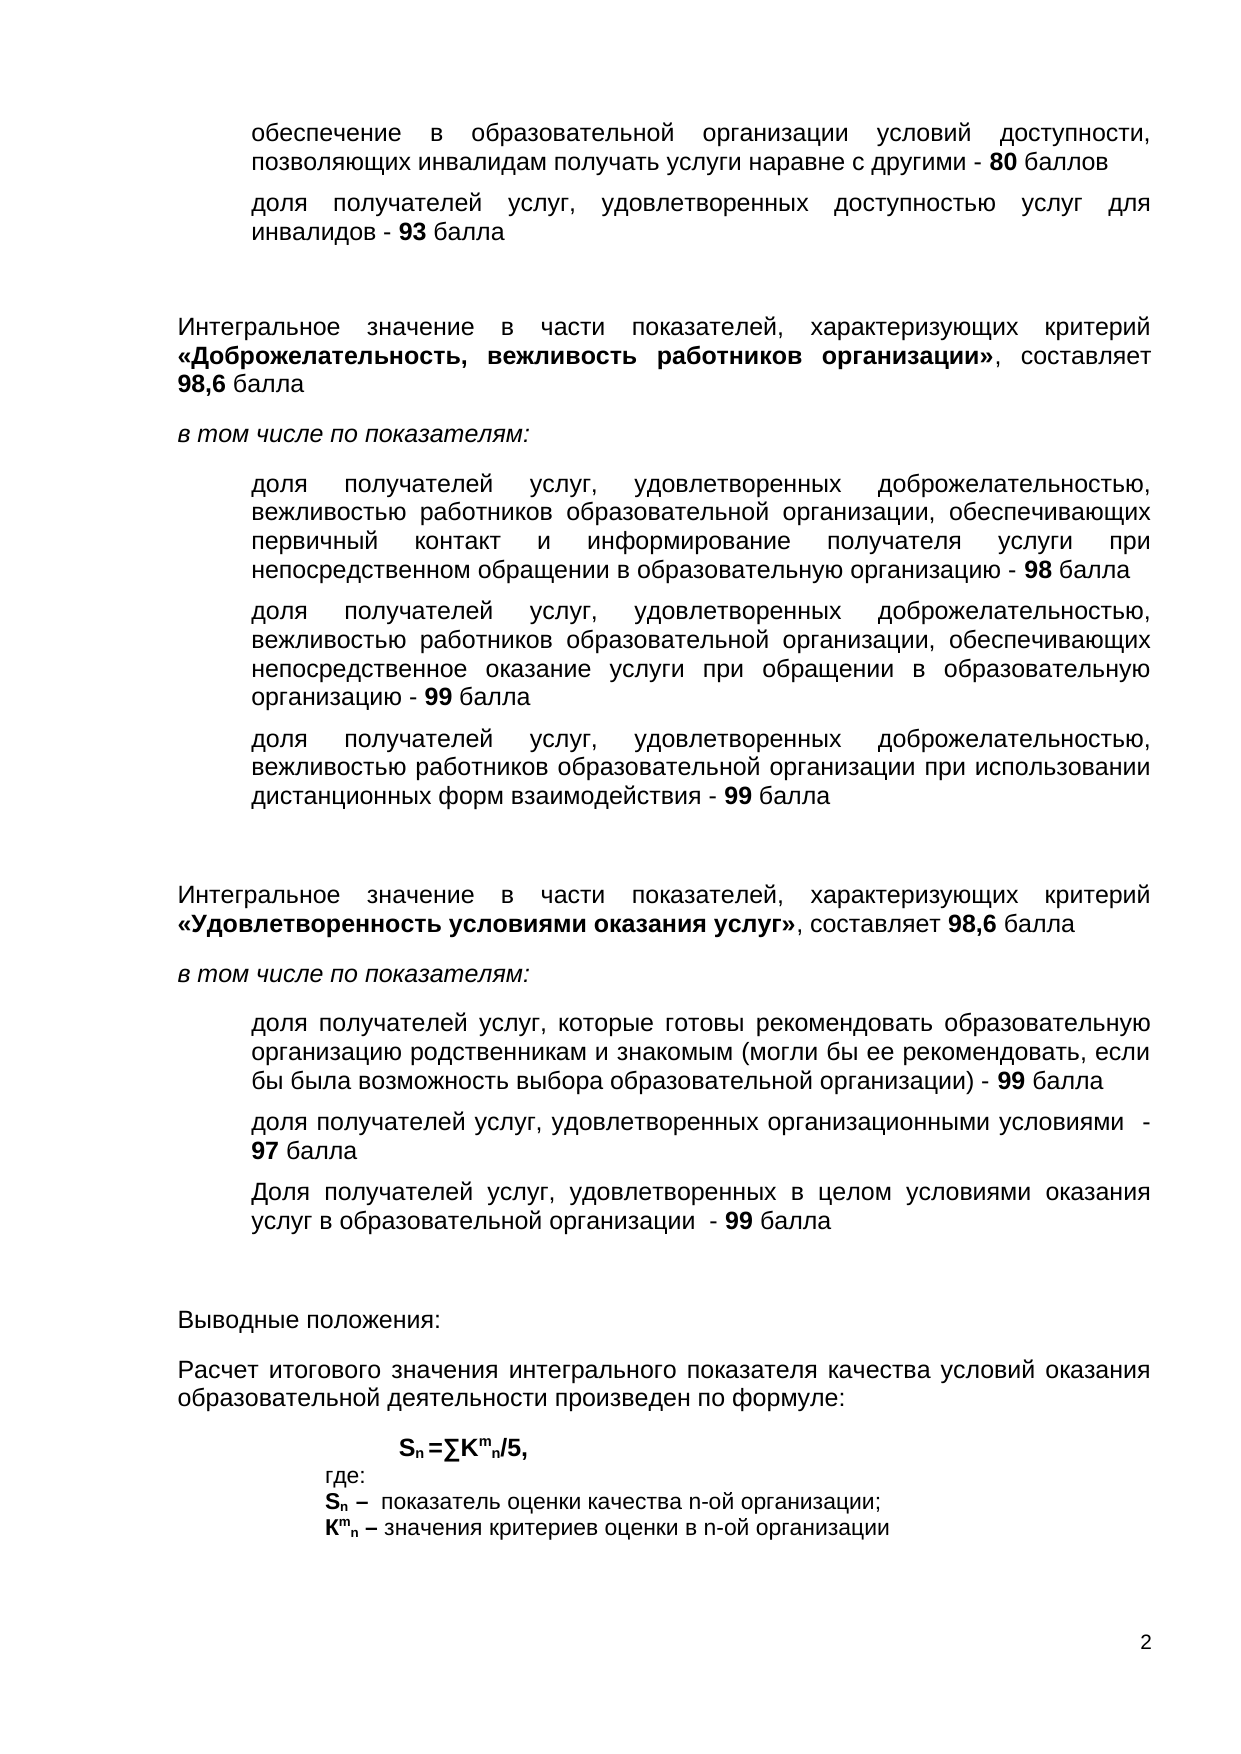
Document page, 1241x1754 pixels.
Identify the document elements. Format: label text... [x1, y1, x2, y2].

text Интегральное значение в части показателей, характеризующих критерий «Доброжелательность, вежливость работников организации», составляет 98,6 балла [177, 312, 1152, 398]
text доля получателей услуг, удовлетворенных доступностью услуг для инвалидов - 93 балла [251, 188, 1152, 246]
text доля получателей услуг, удовлетворенных доброжелательностью, вежливостью работников образовательной организации, обеспечивающих первичный контакт и информирование получателя услуги при непосредственном обращении в образовательную организацию - 98 балла [251, 468, 1152, 583]
text Выводные положения: [177, 1305, 1152, 1334]
text в том числе по показателям: [177, 959, 1152, 987]
text доля получателей услуг, удовлетворенных доброжелательностью, вежливостью работников образовательной организации, обеспечивающих непосредственное оказание услуги при обращении в образовательную организацию - 99 балла [251, 596, 1152, 711]
text доля получателей услуг, удовлетворенных организационными условиями - 97 балла [251, 1107, 1152, 1164]
text доля получателей услуг, которые готовы рекомендовать образовательную организацию родственникам и знакомым (могли бы ее рекомендовать, если бы была возможность выбора образовательной организации) - 99 балла [251, 1008, 1152, 1094]
text в том числе по показателям: [177, 419, 1152, 448]
text Кmn – значения критериев оценки в n-ой организации [325, 1514, 1152, 1541]
text где: [325, 1462, 1152, 1488]
text Sn – показатель оценки качества n-ой организации; [325, 1488, 1152, 1514]
text Расчет итогового значения интегрального показателя качества условий оказания образовательной деятельности произведен по формуле: [177, 1354, 1152, 1412]
text Доля получателей услуг, удовлетворенных в целом условиями оказания услуг в образовательной организации - 99 балла [251, 1177, 1152, 1234]
text Sn =∑Kmn/5, [398, 1433, 1152, 1462]
text Интегральное значение в части показателей, характеризующих критерий «Удовлетворенность условиями оказания услуг», составляет 98,6 балла [177, 880, 1152, 938]
text обеспечение в образовательной организации условий доступности, позволяющих инвалидам получать услуги наравне с другими - 80 баллов [251, 118, 1152, 176]
text доля получателей услуг, удовлетворенных доброжелательностью, вежливостью работников образовательной организации при использовании дистанционных форм взаимодействия - 99 балла [251, 723, 1152, 810]
